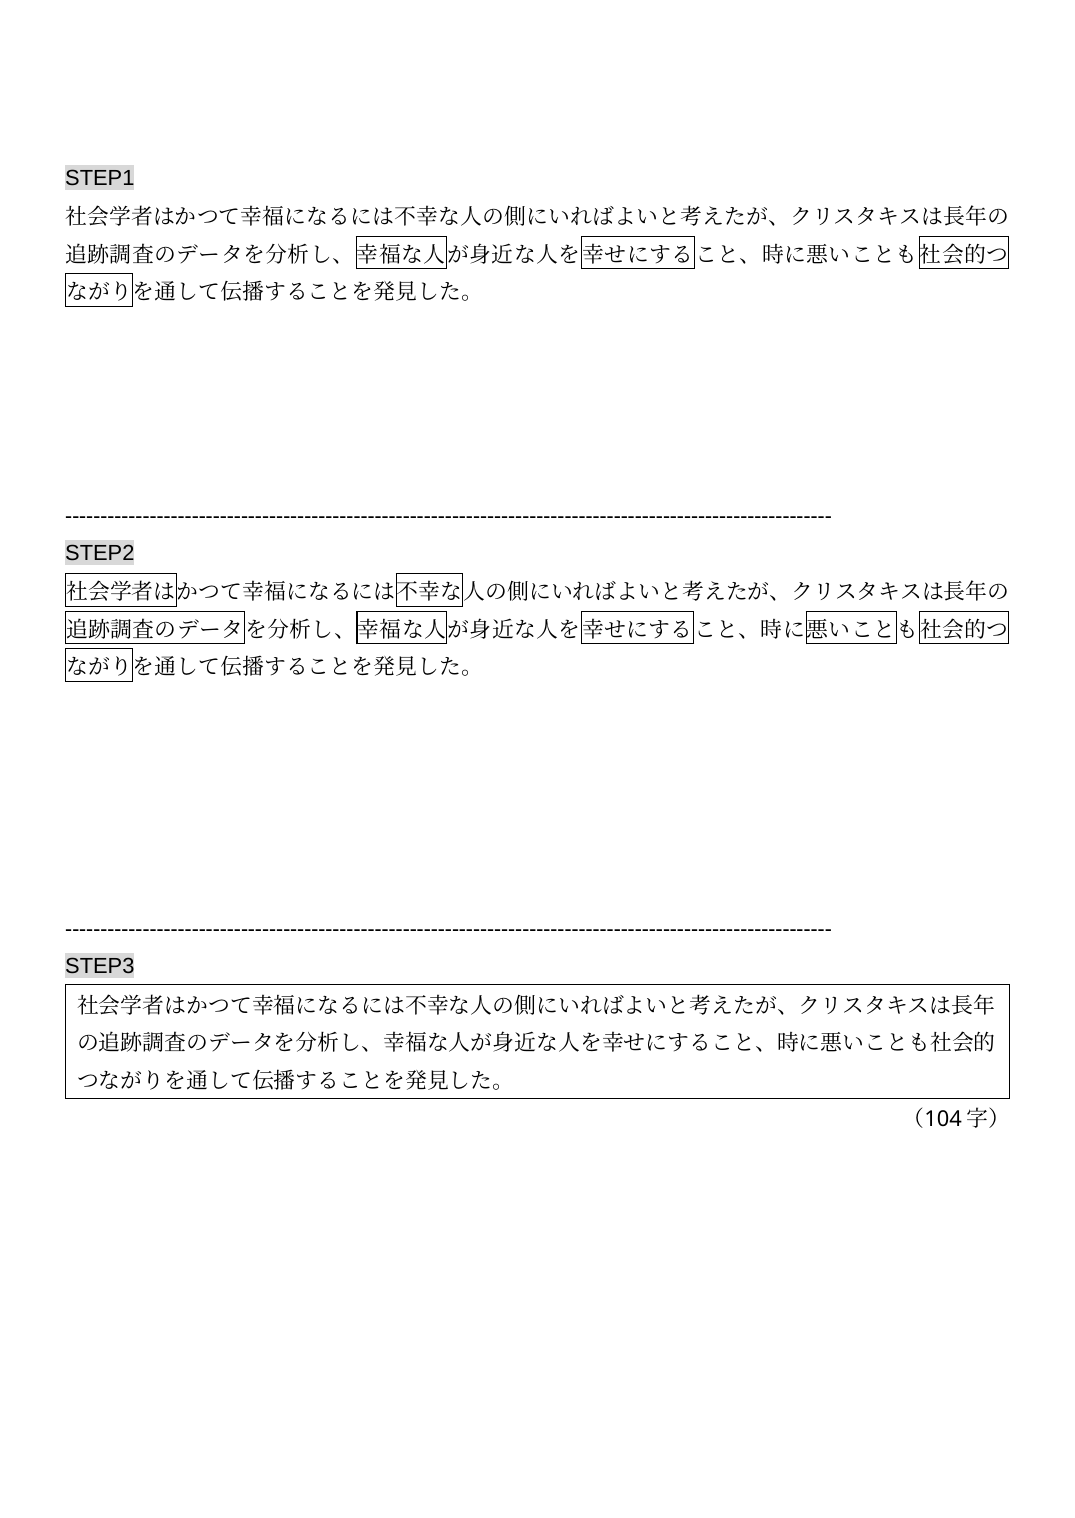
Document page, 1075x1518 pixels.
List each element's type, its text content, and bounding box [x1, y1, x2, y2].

text 社会学者はかつて幸福になるには不幸な人の側にいればよいと考えたが、クリスタキスは長年の追跡調査のデータを分析し、幸福な人が身近な人を幸せにすること、時に悪いことも社会的つながりを通して伝播することを発見した。 [65, 571, 1010, 684]
text （104字） [65, 1099, 1010, 1136]
text ------------------------------------------------------------------------------------------------------------- [65, 496, 1010, 534]
table_header 社会学者はかつて幸福になるには不幸な人の側にいればよいと考えたが、クリスタキスは長年の追跡調査のデータを分析し、幸福な人が身近な人を幸せにすること、時に悪いことも社会的つながりを通して伝播することを発見した。 [66, 985, 1009, 1097]
text STEP1 [65, 159, 1010, 196]
text ------------------------------------------------------------------------------------------------------------- [65, 909, 1010, 946]
text STEP3 [65, 946, 1010, 984]
text 社会学者はかつて幸福になるには不幸な人の側にいればよいと考えたが、クリスタキスは長年の追跡調査のデータを分析し、幸福な人が身近な人を幸せにすること、時に悪いことも社会的つながりを通して伝播することを発見した。 [65, 196, 1010, 309]
text STEP2 [65, 534, 1010, 571]
